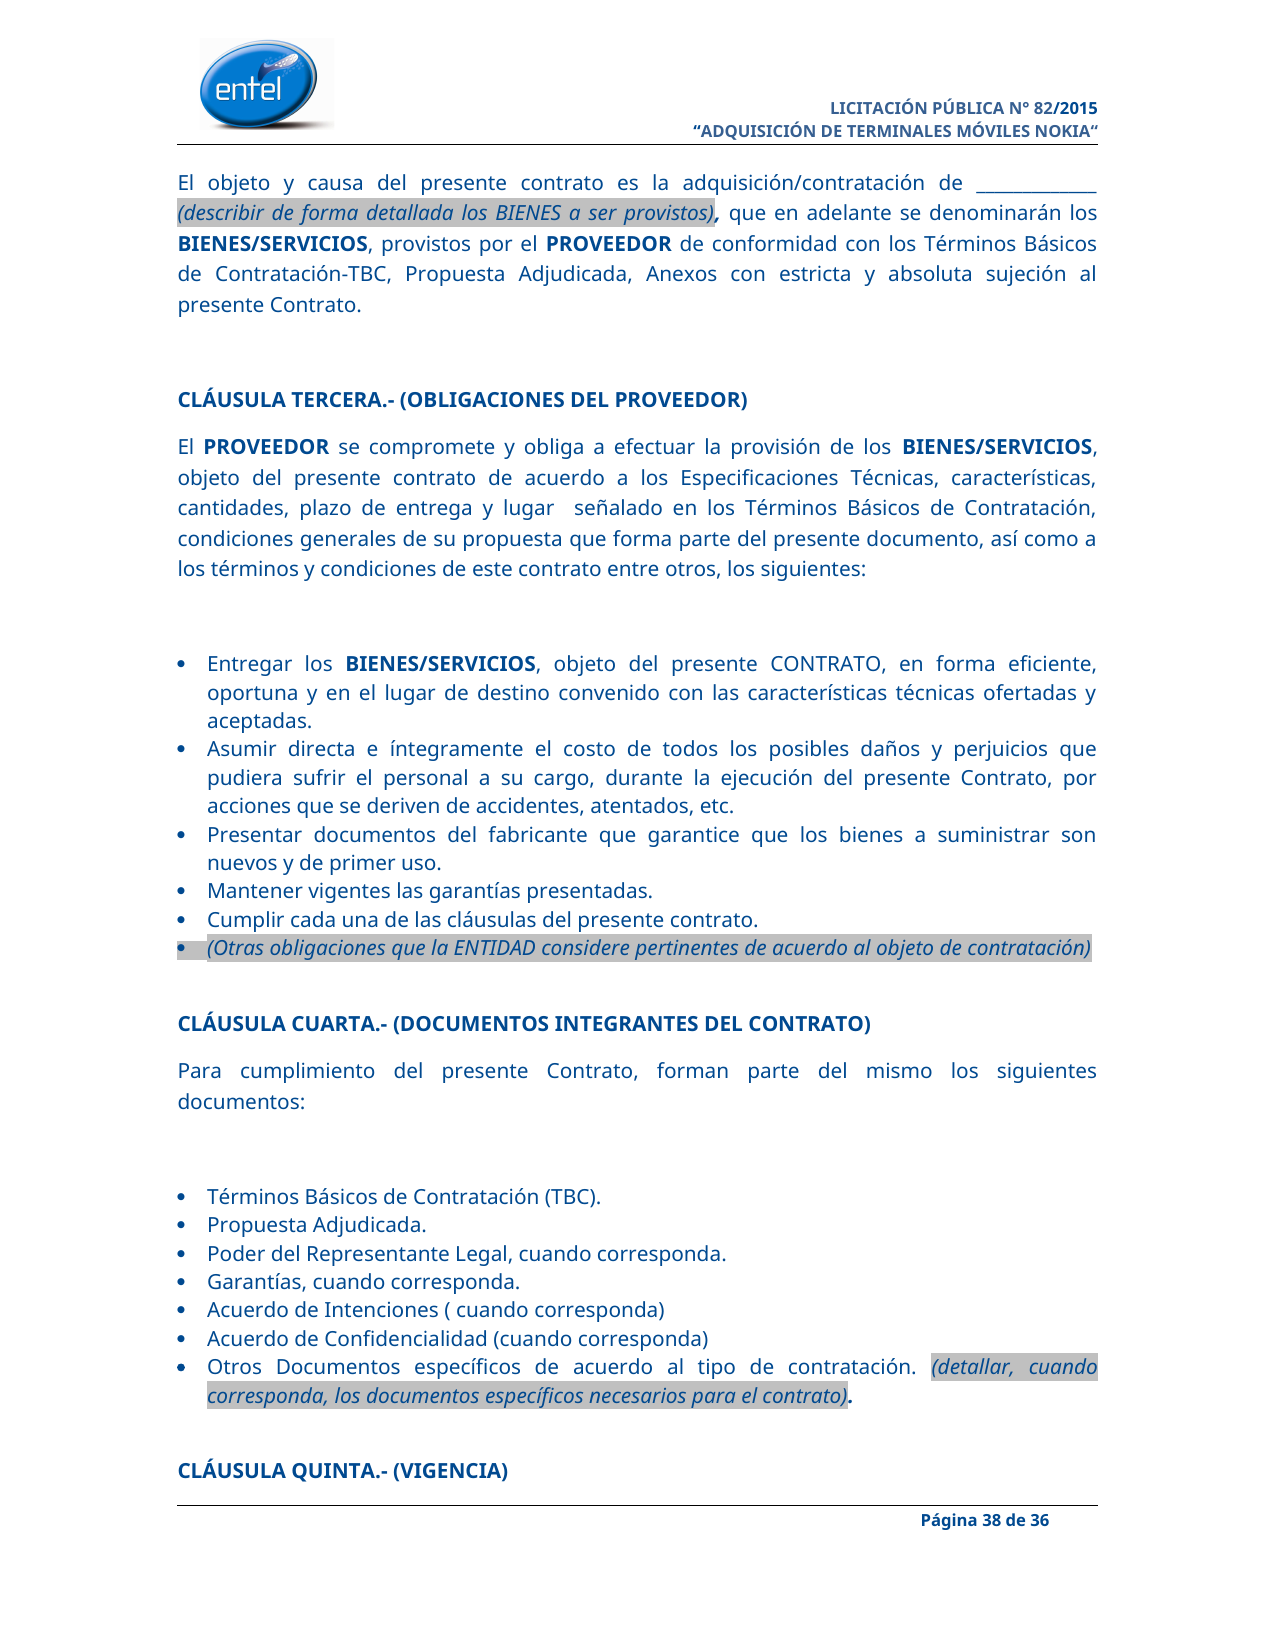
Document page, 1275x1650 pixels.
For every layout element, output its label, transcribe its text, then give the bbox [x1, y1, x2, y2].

text El PROVEEDOR se compromete y obliga a efectuar la provisión de los BIENES/SERVICIOS, objeto del presente contrato de acuerdo a los Especificaciones Técnicas, características, cantidades, plazo de entrega y lugar señalado en los Términos Básicos de Contratación, condiciones generales de su propuesta que forma parte del presente documento, así como a los términos y condiciones de este contrato entre otros, los siguientes: [177, 432, 1098, 583]
text CLÁUSULA CUARTA.- (DOCUMENTOS INTEGRANTES DEL CONTRATO) [177, 1009, 1098, 1038]
list Garantías, cuando corresponda. [177, 1267, 1098, 1296]
list Términos Básicos de Contratación (TBC). [177, 1182, 1098, 1210]
list Propuesta Adjudicada. [177, 1210, 1098, 1239]
list Poder del Representante Legal, cuando corresponda. [177, 1239, 1098, 1267]
picture [199, 38, 335, 130]
list (Otras obligaciones que la ENTIDAD considere pertinentes de acuerdo al objeto de contratación) [177, 933, 1098, 962]
text CLÁUSULA TERCERA.- (OBLIGACIONES DEL PROVEEDOR) [177, 385, 1098, 413]
list Otros Documentos específicos de acuerdo al tipo de contratación. (detallar, cuando corresponda, los documentos específicos necesarios para el contrato). [177, 1352, 1098, 1409]
text El objeto y causa del presente contrato es la adquisición/contratación de _____________ (describir de forma detallada los BIENES a ser provistos), que en adelante se denominarán los BIENES/SERVICIOS, provistos por el PROVEEDOR de conformidad con los Términos Básicos de Contratación-TBC, Propuesta Adjudicada, Anexos con estricta y absoluta sujeción al presente Contrato. [177, 168, 1098, 319]
list Entregar los BIENES/SERVICIOS, objeto del presente CONTRATO, en forma eficiente, oportuna y en el lugar de destino convenido con las características técnicas ofertadas y aceptadas. [177, 649, 1098, 734]
list Acuerdo de Confidencialidad (cuando corresponda) [177, 1324, 1098, 1352]
list Acuerdo de Intenciones ( cuando corresponda) [177, 1296, 1098, 1324]
list Mantener vigentes las garantías presentadas. [177, 877, 1098, 905]
list Presentar documentos del fabricante que garantice que los bienes a suministrar son nuevos y de primer uso. [177, 820, 1098, 877]
list Cumplir cada una de las cláusulas del presente contrato. [177, 905, 1098, 933]
text CLÁUSULA QUINTA.- (VIGENCIA) [177, 1457, 1098, 1485]
list Asumir directa e íntegramente el costo de todos los posibles daños y perjuicios que pudiera sufrir el personal a su cargo, durante la ejecución del presente Contrato, por acciones que se deriven de accidentes, atentados, etc. [177, 734, 1098, 820]
text Para cumplimiento del presente Contrato, forman parte del mismo los siguientes documentos: [177, 1057, 1098, 1116]
